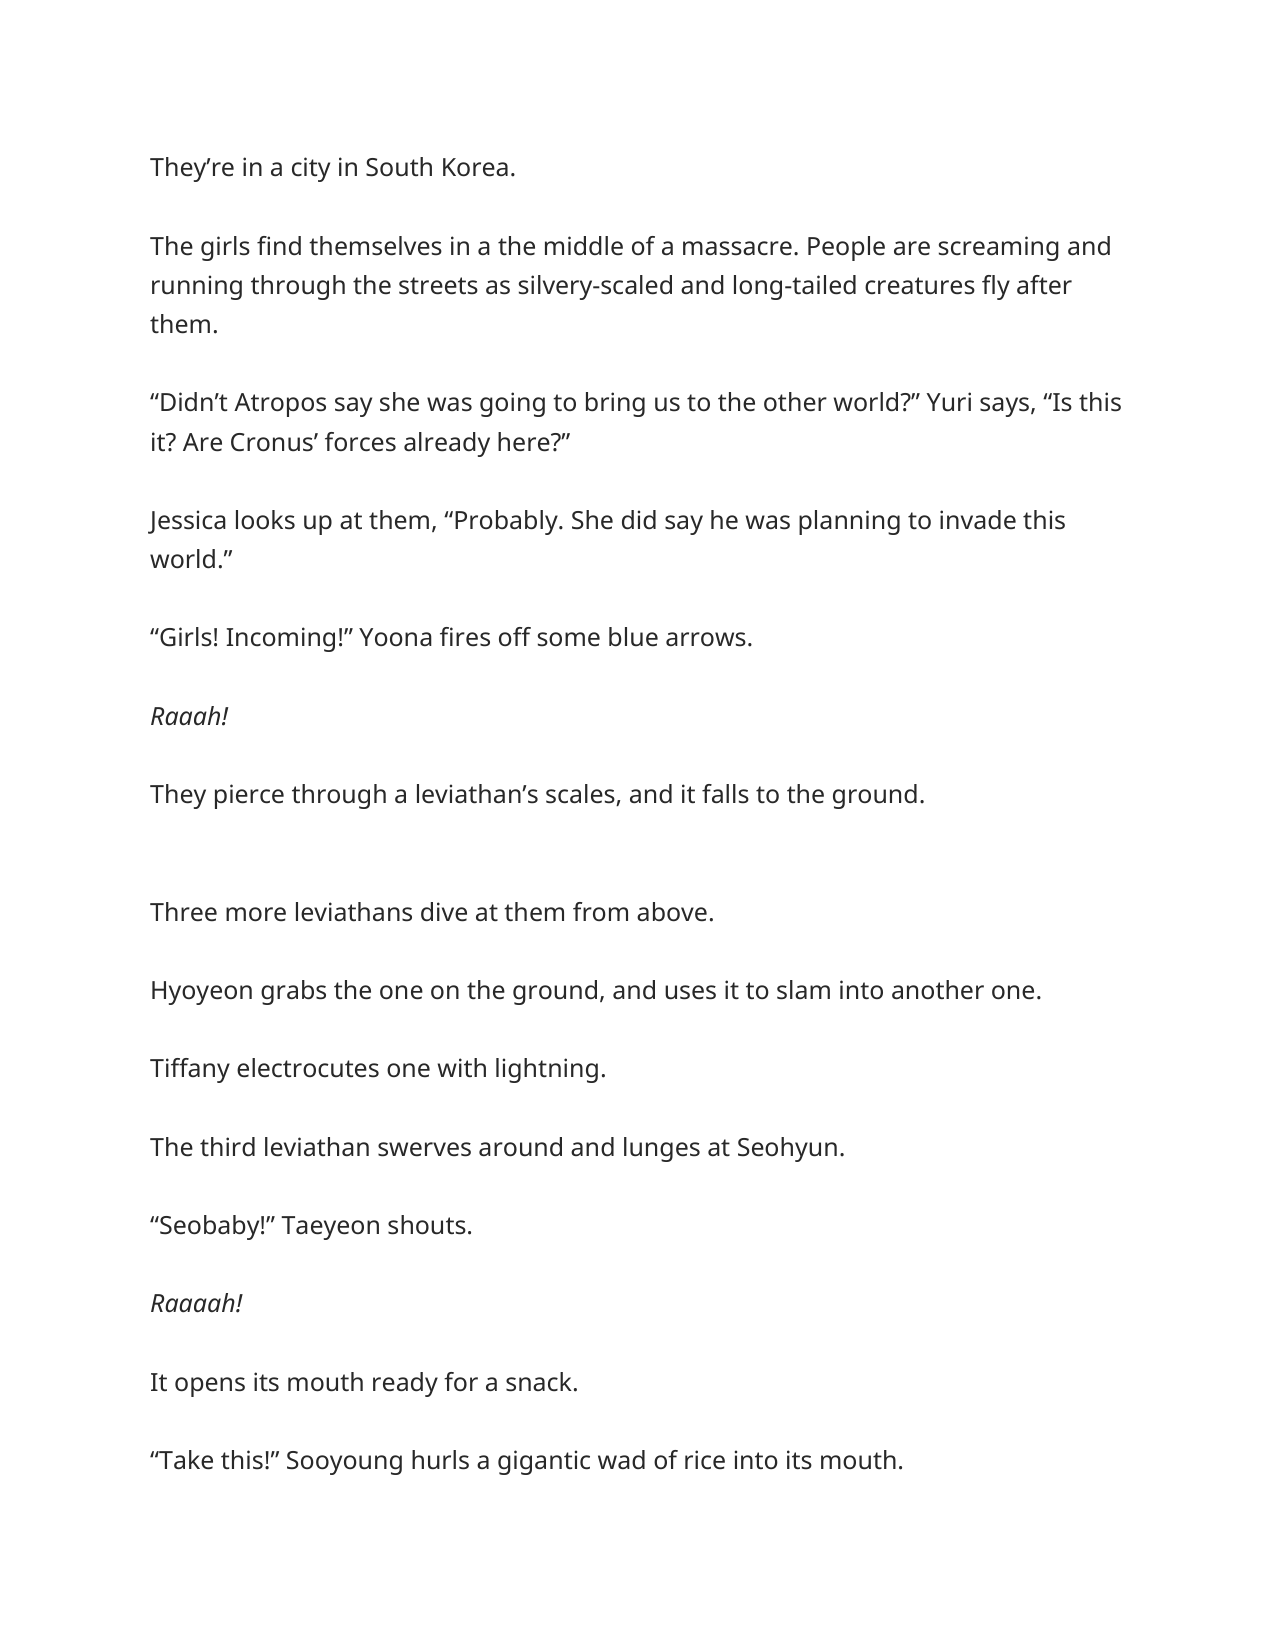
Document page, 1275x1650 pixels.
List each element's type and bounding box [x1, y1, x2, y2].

text [150, 150, 1125, 1477]
